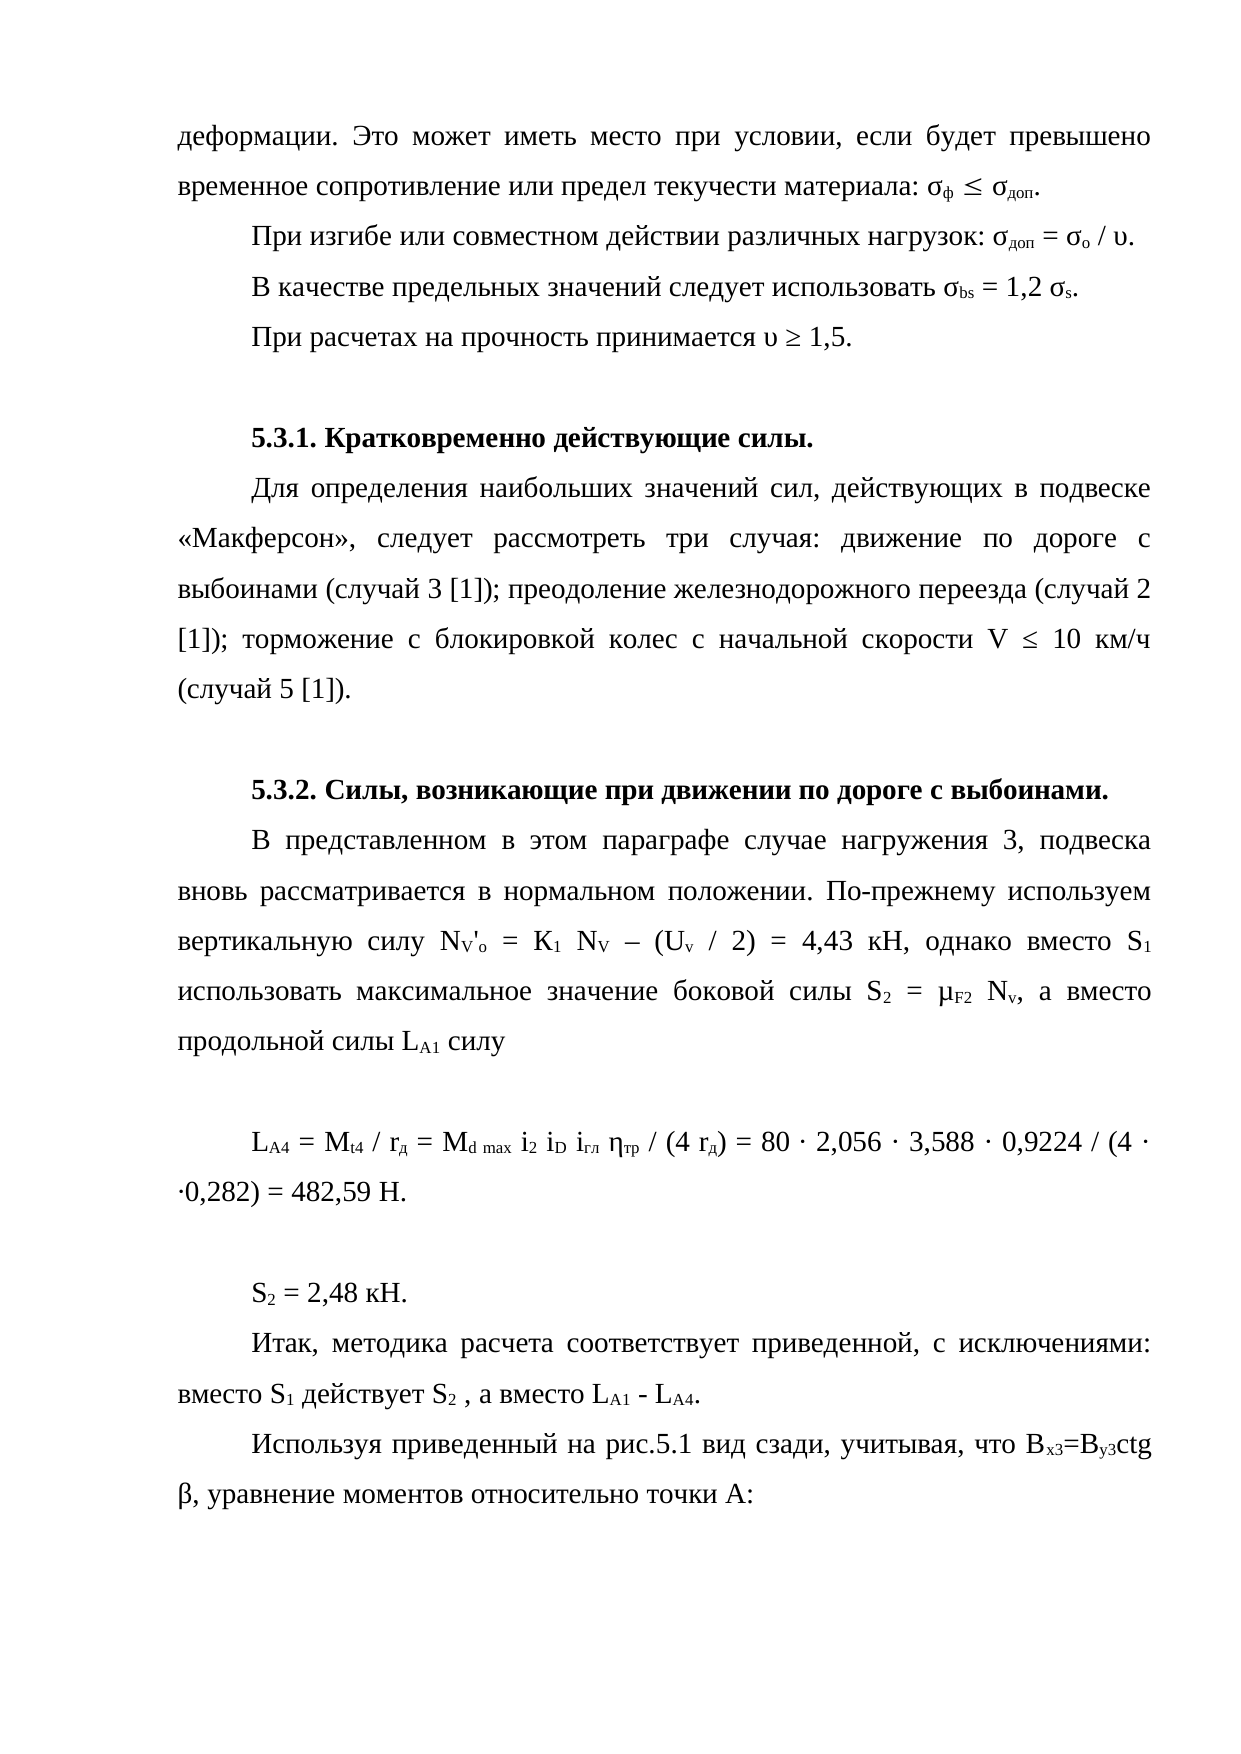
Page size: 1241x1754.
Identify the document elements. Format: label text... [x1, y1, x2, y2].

text 5.3.1. Кратковременно действующие силы. [177, 420, 1152, 453]
text Используя приведенный на рис.5.1 вид сзади, учитывая, что Вх3=Ву3сtg β, уравнение моментов относительно точки А: [177, 1426, 1152, 1510]
text Итак, методика расчета соответствует приведенной, с исключениями: вместо S1 действует S2 , а вместо LА1 - LА4. [177, 1326, 1152, 1409]
text При расчетах на прочность принимается υ ≥ 1,5. [177, 319, 1152, 353]
text Для определения наибольших значений сил, действующих в подвеске «Макферсон», следует рассмотреть три случая: движение по дороге с выбоинами (случай 3 [1]); преодоление железнодорожного переезда (случай 2 [1]); торможение с блокировкой колес с начальной скорости V ≤ 10 км/ч (случай 5 [1]). [177, 470, 1152, 705]
text В представленном в этом параграфе случае нагружения 3, подвеска вновь рассматривается в нормальном положении. По-прежнему используем вертикальную силу NV'о = К1 NV – (Uv / 2) = 4,43 кН, однако вместо S1 использовать максимальное значение боковой силы S2 = µF2 Nv, а вместо продольной силы LА1 силу [177, 822, 1152, 1057]
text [177, 118, 1152, 202]
text В качестве предельных значений следует использовать σbs = 1,2 σs. [177, 269, 1152, 303]
text При изгибе или совместном действии различных нагрузок: σдоп = σо / υ. [177, 219, 1152, 252]
text 5.3.2. Силы, возникающие при движении по дороге с выбоинами. [177, 772, 1152, 806]
text S2 = 2,48 кН. [177, 1275, 1152, 1309]
text LА4 = Mt4 / rд = Md max i2 iD iгл ηтр / (4 rд) = 80 · 2,056 · 3,588 · 0,9224 / (4 · ∙0,282) = 482,59 Н. [177, 1124, 1152, 1208]
